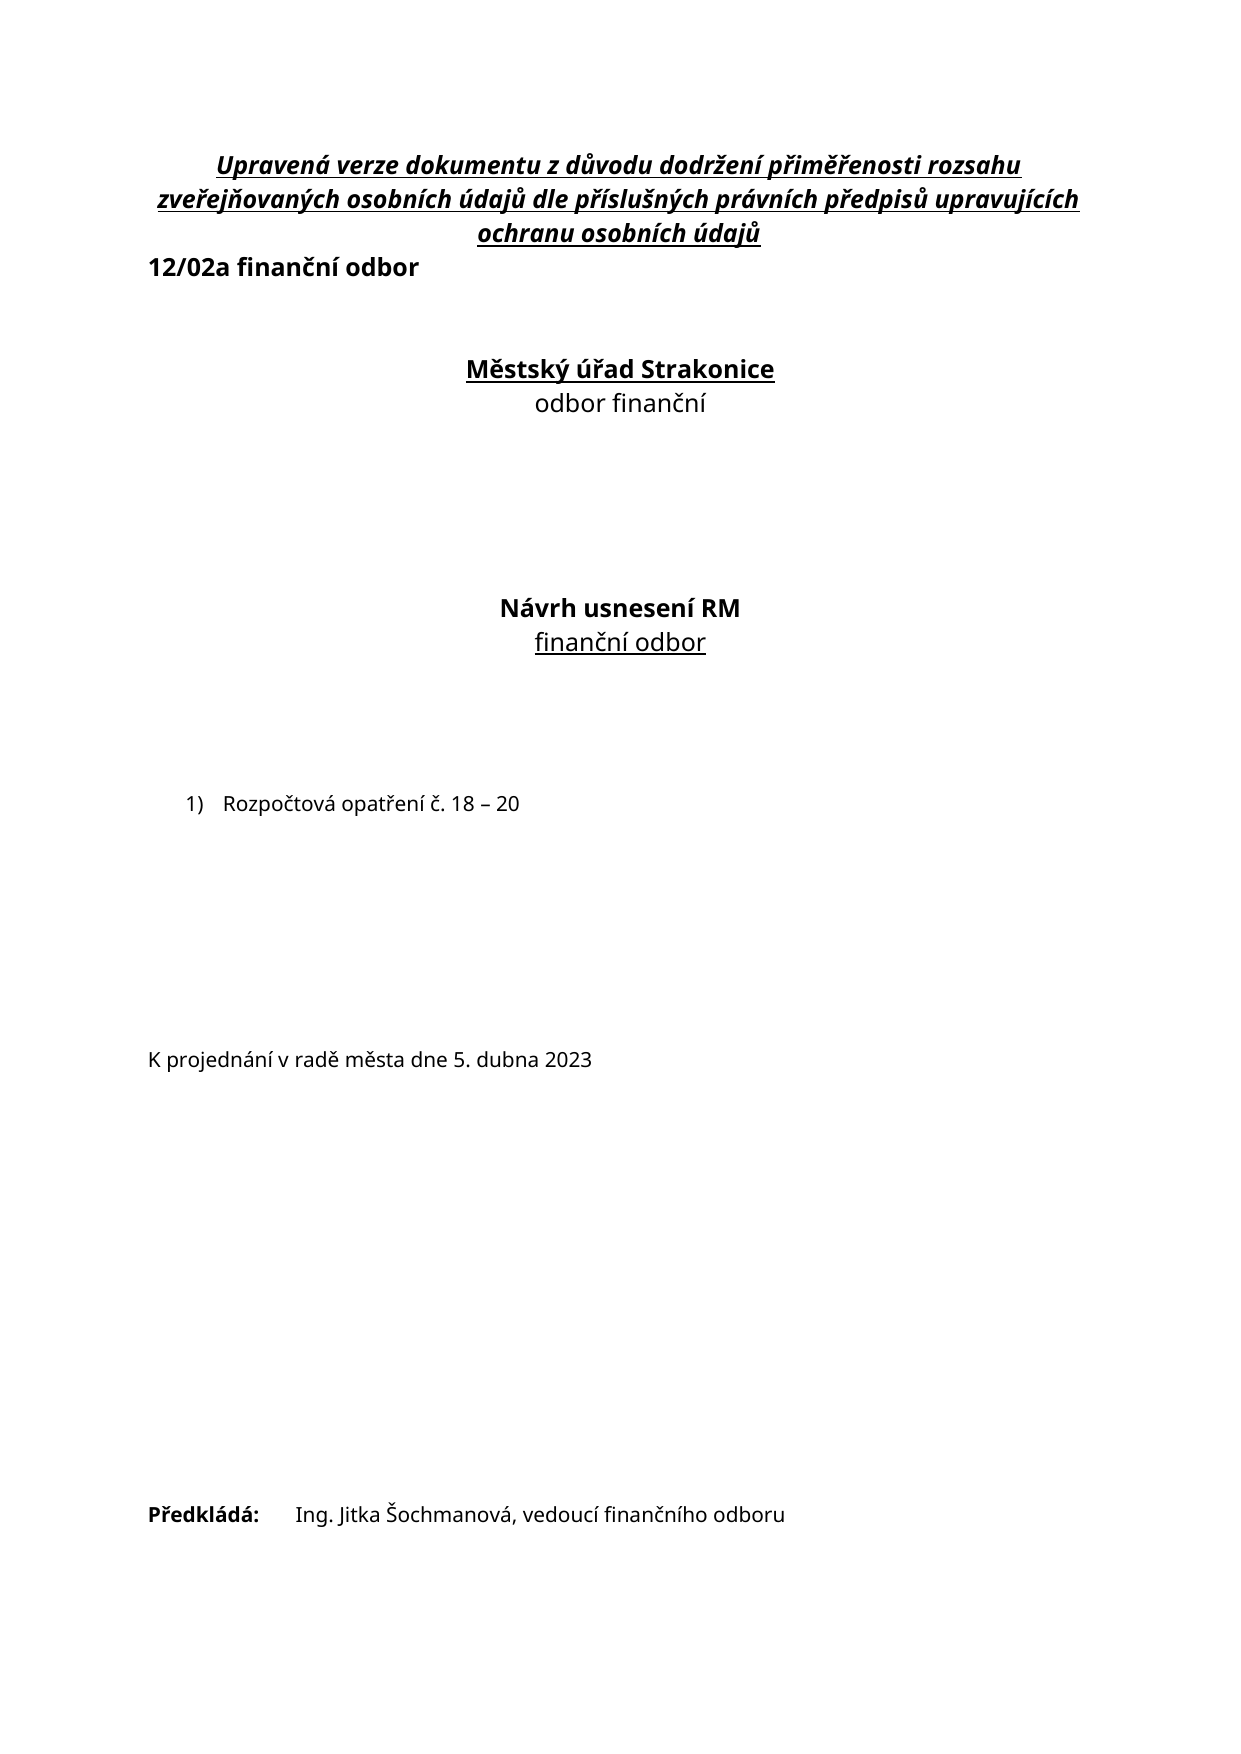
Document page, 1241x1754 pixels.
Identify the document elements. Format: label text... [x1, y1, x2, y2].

list Rozpočtová opatření č. 18 – 20 [185, 789, 1092, 818]
subtitle 12/02a finanční odbor [148, 250, 1092, 284]
text Městský úřad Strakonice [148, 352, 1092, 386]
text Návrh usnesení RM [148, 591, 1092, 624]
text Upravená verze dokumentu z důvodu dodržení přiměřenosti rozsahu zveřejňovaných osobních údajů dle příslušných právních předpisů upravujících ochranu osobních údajů [148, 148, 1092, 250]
text odbor finanční [148, 386, 1092, 420]
text K projednání v radě města dne 5. dubna 2023 [148, 1045, 1092, 1074]
text finanční odbor [148, 624, 1092, 659]
text Předkládá: Ing. Jitka Šochmanová, vedoucí finančního odboru [148, 1500, 1092, 1529]
